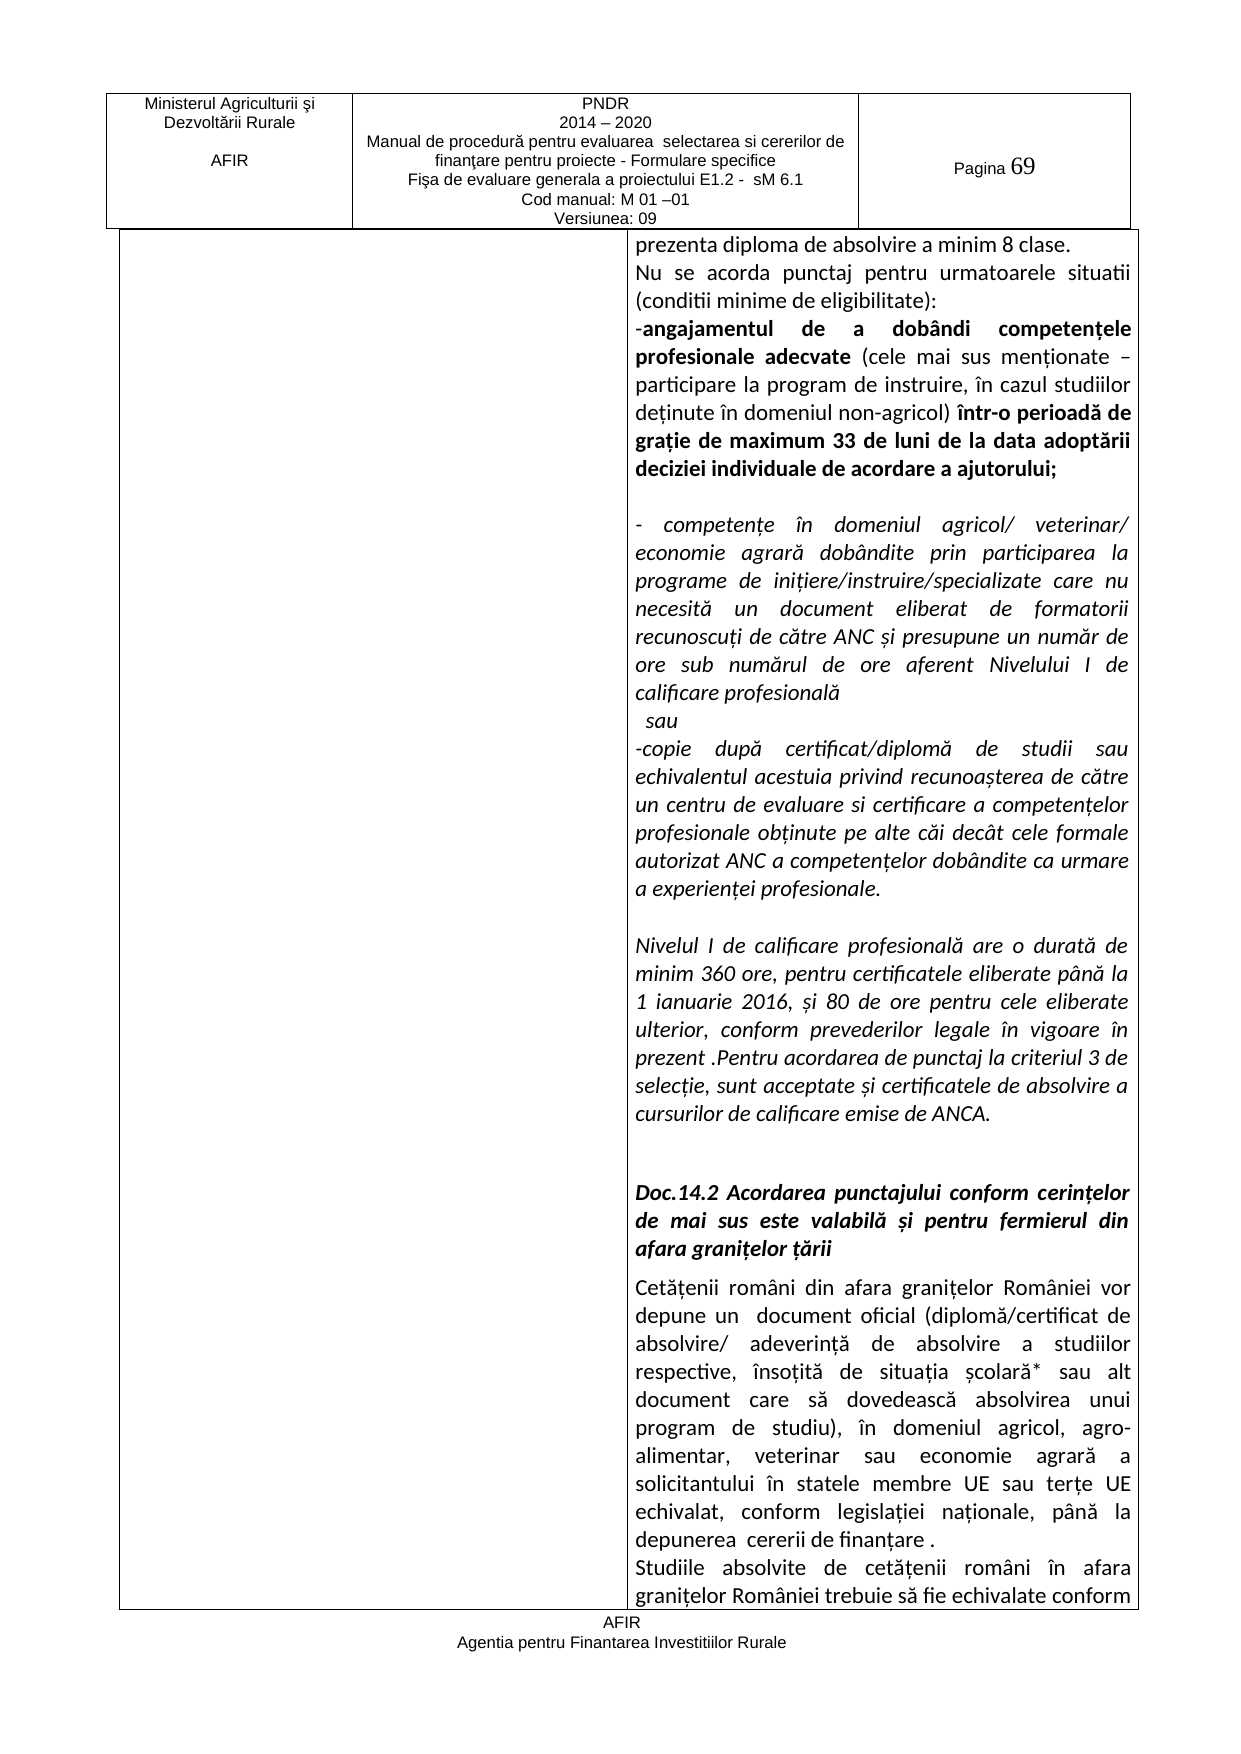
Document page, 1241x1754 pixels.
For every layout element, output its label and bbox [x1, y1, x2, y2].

table_cell [628, 230, 1138, 1609]
table_cell [120, 230, 627, 1609]
